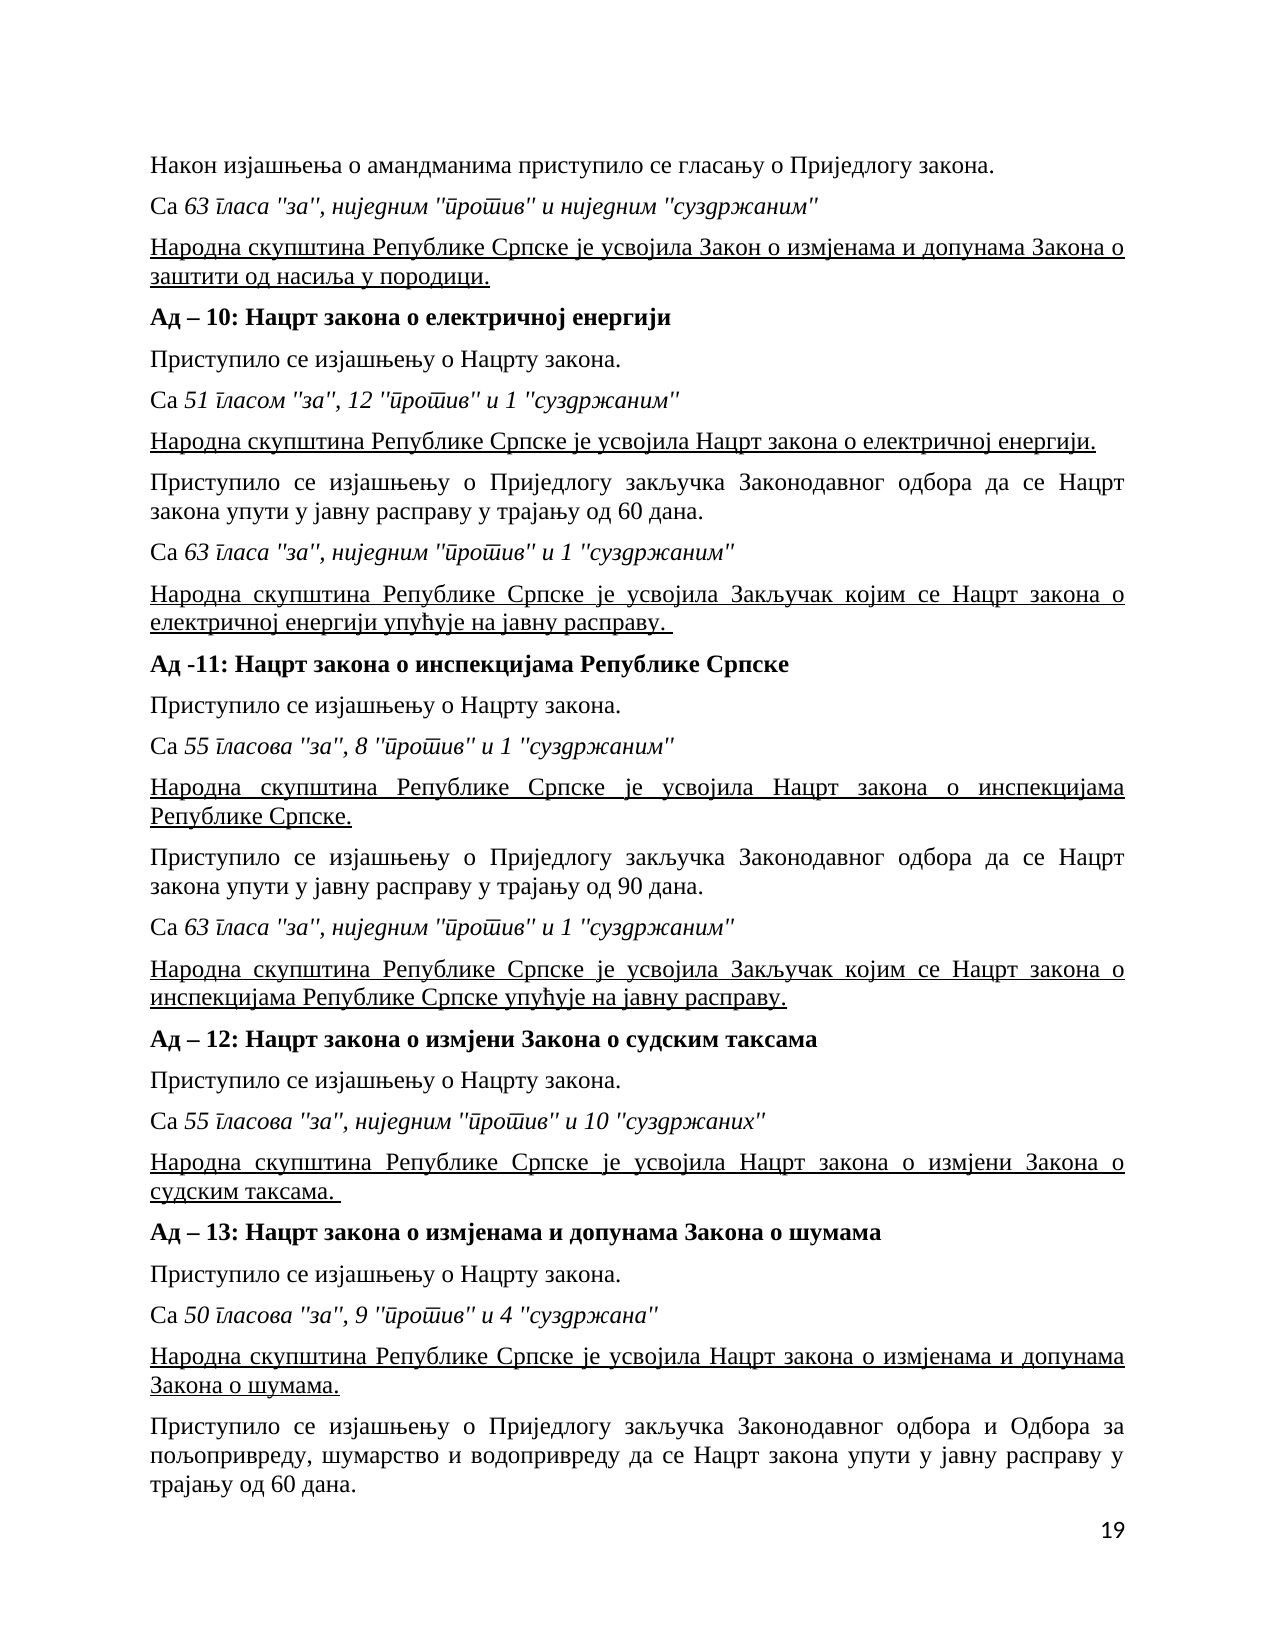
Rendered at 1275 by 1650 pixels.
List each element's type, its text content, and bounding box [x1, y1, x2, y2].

text Ад – 10: Нацрт закона о електричној енергији [150, 302, 1125, 331]
text Са 63 гласа ''за'', ниједним ''против'' и ниједним ''суздржаним'' [150, 191, 1125, 220]
text Народна скупштина Републике Српске је усвојила Закон о измјенама и допунама Закона о заштити од насиља у породици. [150, 232, 1125, 257]
text Народна скупштина Републике Српске је усвојила Нацрт закона о измјени Закона о судским таксама. [150, 1174, 1125, 1205]
text Приступило се изјашњењу о Приједлогу закључка Законодавног одбора и Одбора за пољопривреду, шумарство и водопривреду да се Нацрт закона упути у јавну расправу у трајању од 60 дана. [150, 1411, 1125, 1497]
text Народна скупштина Републике Српске је усвојила Нацрт закона о електричној енергији. [150, 426, 1125, 455]
text Након изјашњења о амандманима приступило се гласању о Приједлогу закона. [150, 150, 1125, 179]
text Приступило се изјашњењу о Приједлогу закључка Законодавног одбора да се Нацрт закона упути у јавну расправу у трајању од 60 дана. [150, 467, 1125, 525]
text Приступило се изјашњењу о Нацрту закона. [150, 1065, 1125, 1094]
text Народна скупштина Републике Српске је усвојила Нацрт закона о инспекцијама Републике Српске. [150, 799, 1125, 830]
text Народна скупштина Републике Српске је усвојила Нацрт закона о измјени Закона о судским таксама. [150, 1147, 1125, 1172]
text Народна скупштина Републике Српске је усвојила Закључак којим се Нацрт закона о електричној енергији упућује на јавну расправу. [150, 579, 1125, 604]
text Са 51 гласом ''за'', 12 ''против'' и 1 ''суздржаним'' [150, 385, 1125, 414]
text Ад -11: Нацрт закона о инспекцијама Републике Српске [150, 649, 1125, 677]
text Народна скупштина Републике Српске је усвојила Закон о измјенама и допунама Закона о заштити од насиља у породици. [150, 259, 1125, 290]
text Народна скупштина Републике Српске је усвојила Закључак којим се Нацрт закона о електричној енергији упућује на јавну расправу. [150, 605, 1125, 636]
text Народна скупштина Републике Српске је усвојила Закључак којим се Нацрт закона о инспекцијама Републике Српске упућује на јавну расправу. [150, 980, 1125, 1011]
text Приступило се изјашњењу о Приједлогу закључка Законодавног одбора да се Нацрт закона упути у јавну расправу у трајању од 90 дана. [150, 842, 1125, 900]
text Са 55 гласова ''за'', 8 ''против'' и 1 ''суздржаним'' [150, 731, 1125, 760]
text Приступило се изјашњењу о Нацрту закона. [150, 690, 1125, 719]
text Са 55 гласова ''за'', ниједним ''против'' и 10 ''суздржаних'' [150, 1106, 1125, 1135]
text Народна скупштина Републике Српске је усвојила Закључак којим се Нацрт закона о инспекцијама Републике Српске упућује на јавну расправу. [150, 954, 1125, 979]
text Народна скупштина Републике Српске је усвојила Нацрт закона о измјенама и допунама Закона о шумама. [150, 1368, 1125, 1399]
text Народна скупштина Републике Српске је усвојила Нацрт закона о измјенама и допунама Закона о шумама. [150, 1341, 1125, 1366]
text Са 50 гласова ''за'', 9 ''против'' и 4 ''суздржана'' [150, 1300, 1125, 1329]
text Ад – 13: Нацрт закона о измјенама и допунама Закона о шумама [150, 1217, 1125, 1246]
text Народна скупштина Републике Српске је усвојила Нацрт закона о инспекцијама Републике Српске. [150, 772, 1125, 797]
text Приступило се изјашњењу о Нацрту закона. [150, 1259, 1125, 1287]
text Ад – 12: Нацрт закона о измјени Закона о судским таксама [150, 1024, 1125, 1052]
text Са 63 гласа ''за'', ниједним ''против'' и 1 ''суздржаним'' [150, 537, 1125, 566]
text Са 63 гласа ''за'', ниједним ''против'' и 1 ''суздржаним'' [150, 912, 1125, 941]
text Приступило се изјашњењу о Нацрту закона. [150, 344, 1125, 372]
